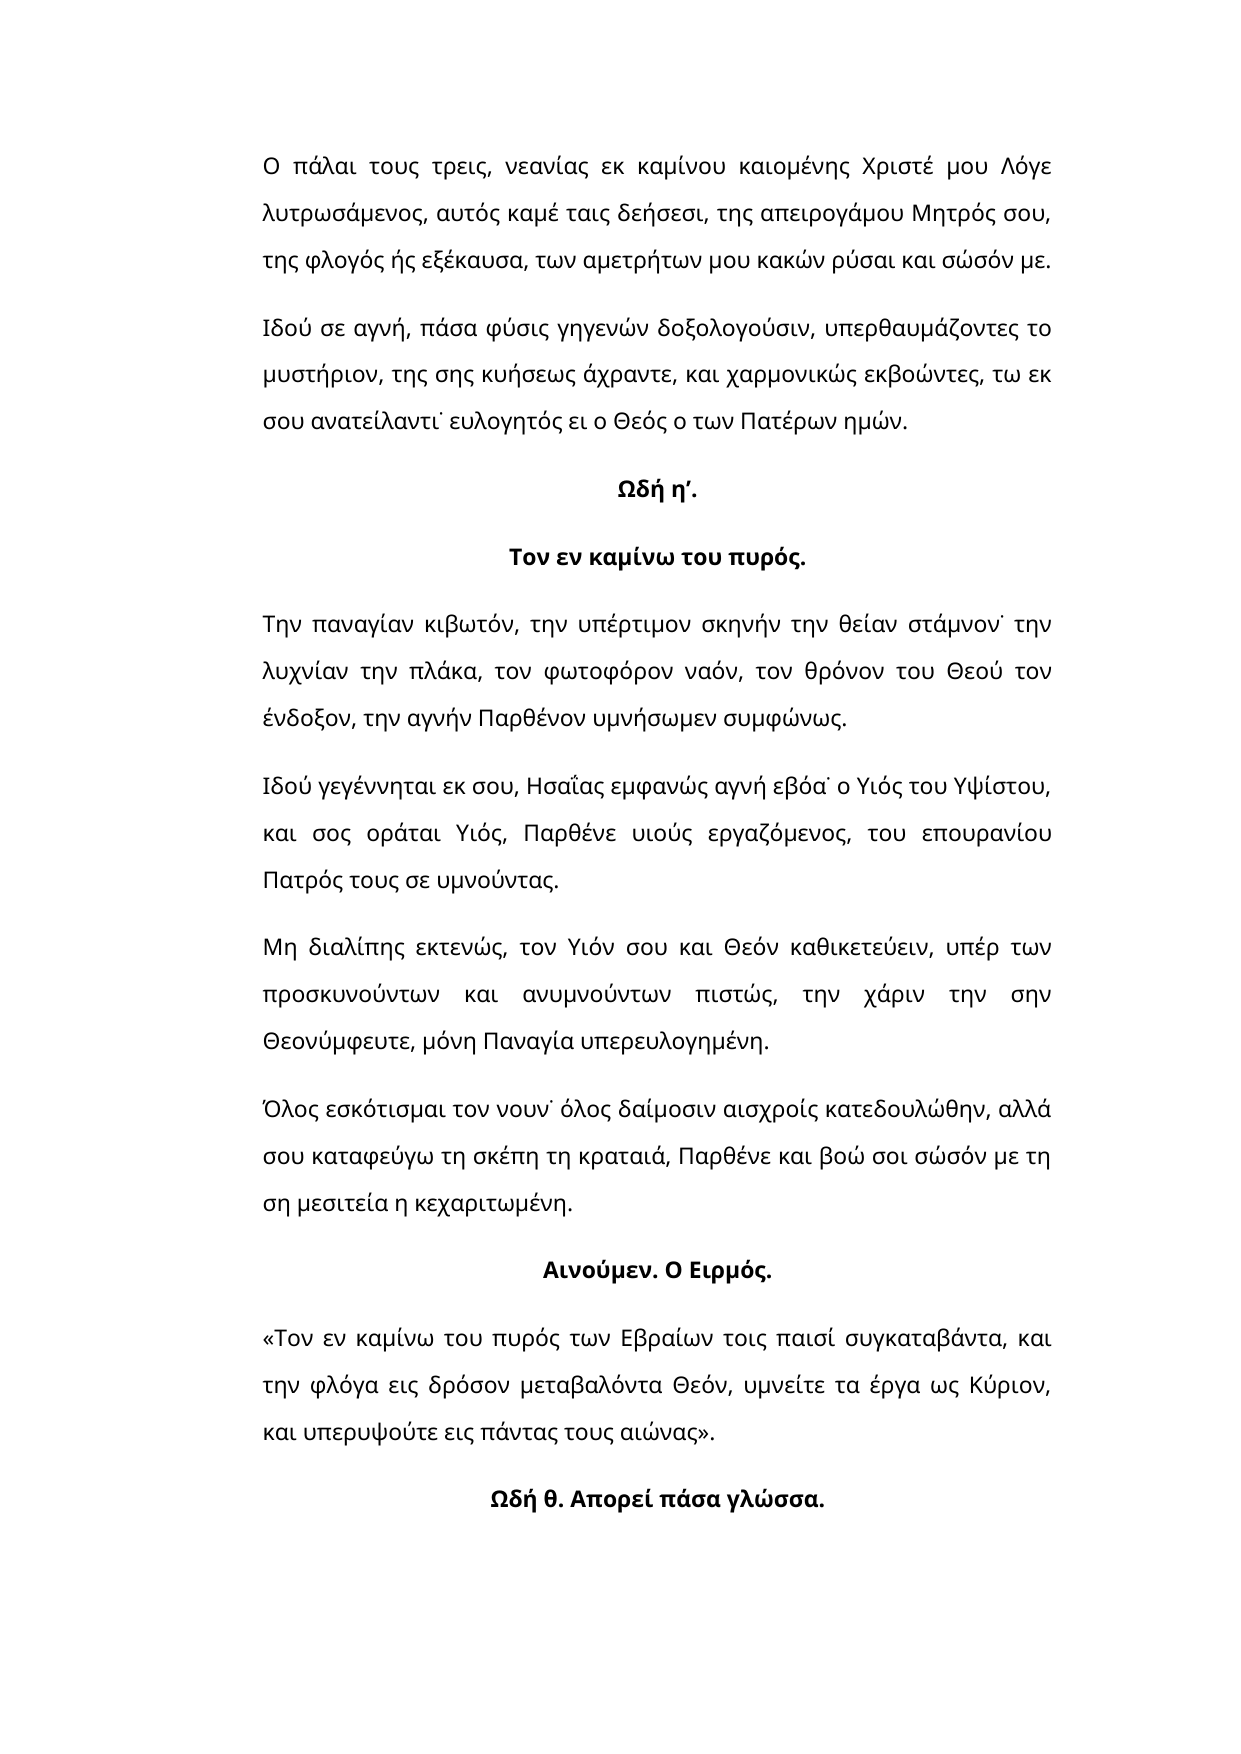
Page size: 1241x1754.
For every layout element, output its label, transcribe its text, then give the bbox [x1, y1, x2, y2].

text Όλος εσκότισμαι τον νουν˙ όλος δαίμοσιν αισχροίς κατεδουλώθην, αλλά σου καταφεύγω τη σκέπη τη κραταιά, Παρθένε και βοώ σοι σώσόν με τη ση μεσιτεία η κεχαριτωμένη. [262, 1093, 1053, 1218]
text Μη διαλίπης εκτενώς, τον Υιόν σου και Θεόν καθικετεύειν, υπέρ των προσκυνούντων και ανυμνούντων πιστώς, την χάριν την σην Θεονύμφευτε, μόνη Παναγία υπερευλογημένη. [262, 931, 1053, 1056]
text Τον εν καμίνω του πυρός. [262, 541, 1053, 572]
text Ωδή η’. [262, 473, 1053, 504]
text Ιδού γεγέννηται εκ σου, Ησαΐας εμφανώς αγνή εβόα˙ ο Υιός του Υψίστου, και σος οράται Υιός, Παρθένε υιούς εργαζόμενος, του επουρανίου Πατρός τους σε υμνούντας. [262, 770, 1053, 895]
text Αινούμεν. Ο Ειρμός. [262, 1254, 1053, 1285]
text Ωδή θ. Απορεί πάσα γλώσσα. [262, 1483, 1053, 1514]
text Ο πάλαι τους τρεις, νεανίας εκ καμίνου καιομένης Χριστέ μου Λόγε λυτρωσάμενος, αυτός καμέ ταις δεήσεσι, της απειρογάμου Μητρός σου, της φλογός ής εξέκαυσα, των αμετρήτων μου κακών ρύσαι και σώσόν με. [262, 150, 1053, 275]
text «Τον εν καμίνω του πυρός των Εβραίων τοις παισί συγκαταβάντα, και την φλόγα εις δρόσον μεταβαλόντα Θεόν, υμνείτε τα έργα ως Κύριον, και υπερυψούτε εις πάντας τους αιώνας». [262, 1322, 1053, 1447]
text Ιδού σε αγνή, πάσα φύσις γηγενών δοξολογούσιν, υπερθαυμάζοντες το μυστήριον, της σης κυήσεως άχραντε, και χαρμονικώς εκβοώντες, τω εκ σου ανατείλαντι˙ ευλογητός ει ο Θεός ο των Πατέρων ημών. [262, 311, 1053, 436]
text Την παναγίαν κιβωτόν, την υπέρτιμον σκηνήν την θείαν στάμνον˙ την λυχνίαν την πλάκα, τον φωτοφόρον ναόν, τον θρόνον του Θεού τον ένδοξον, την αγνήν Παρθένον υμνήσωμεν συμφώνως. [262, 608, 1053, 733]
